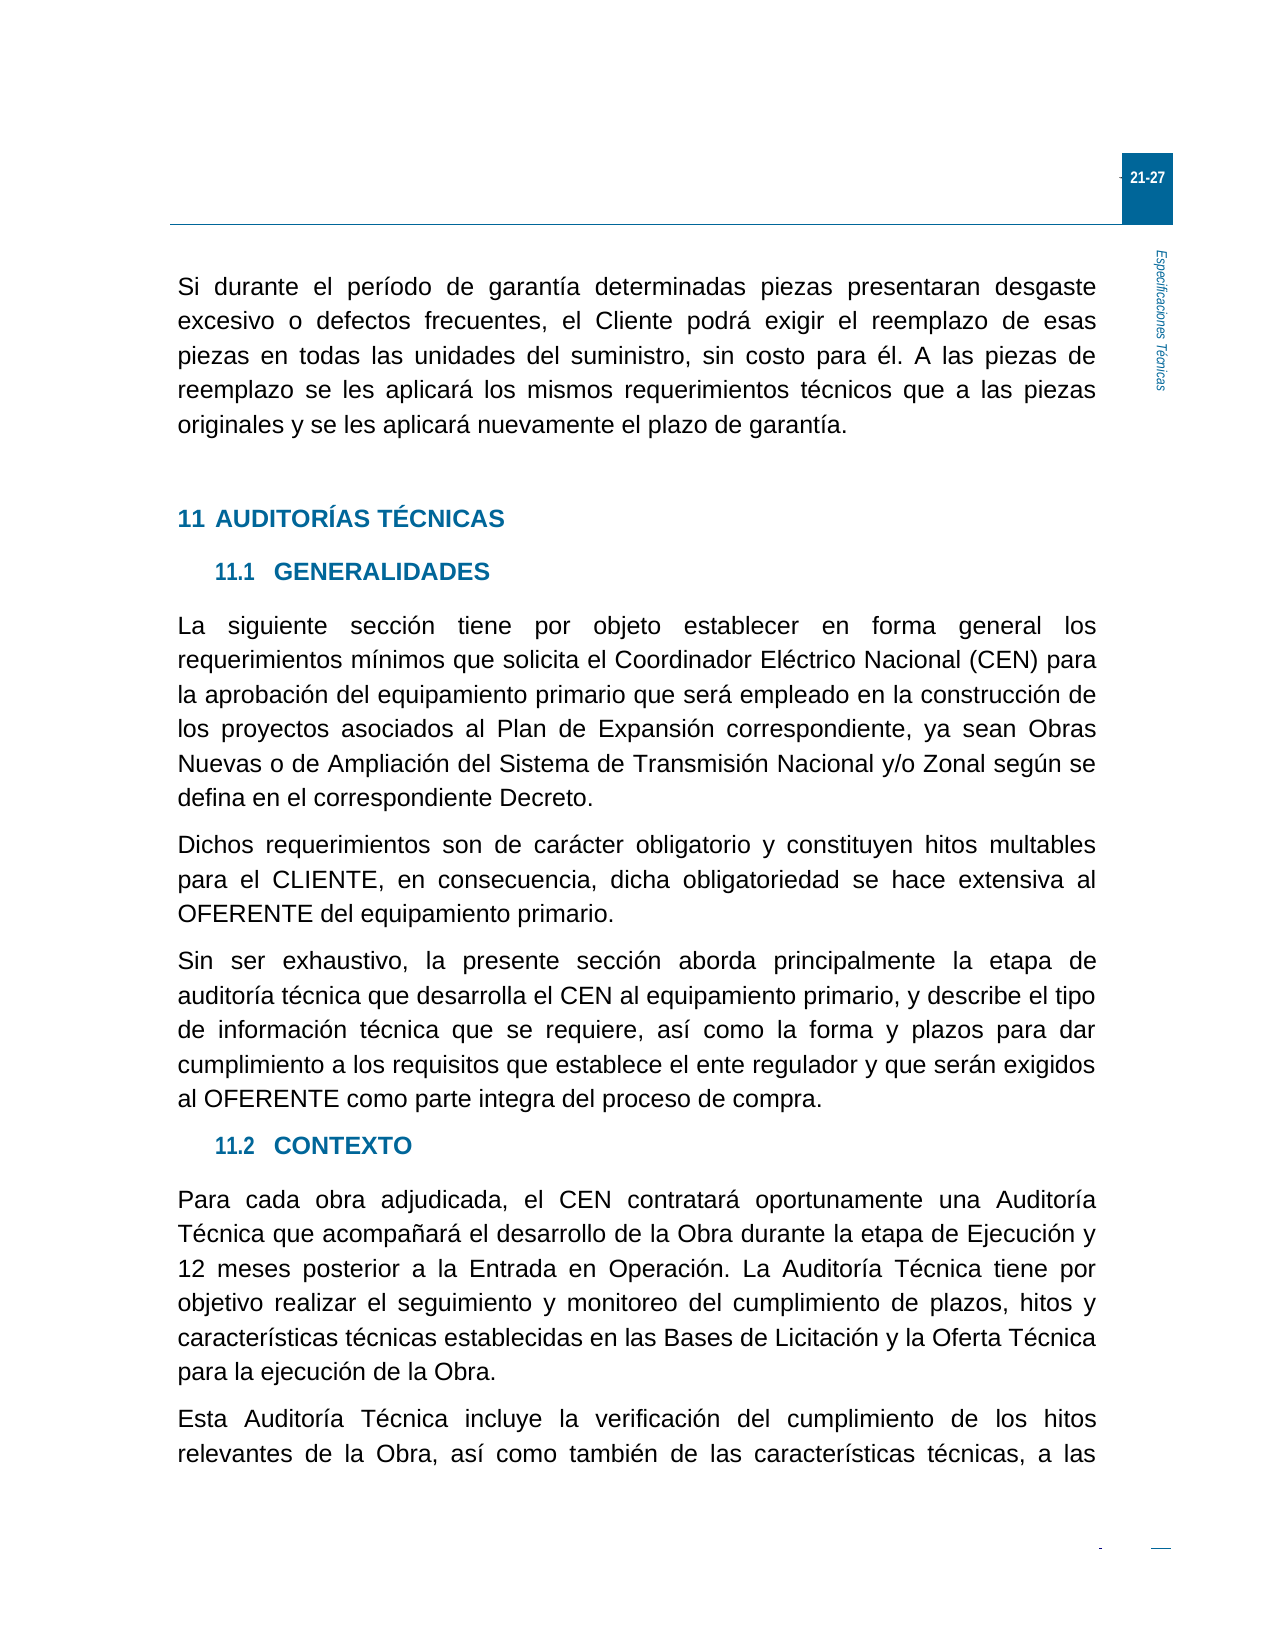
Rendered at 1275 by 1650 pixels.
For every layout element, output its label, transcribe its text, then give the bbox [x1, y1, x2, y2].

text Dichos requerimientos son de carácter obligatorio y constituyen hitos multables para el CLIENTE, en consecuencia, dicha obligatoriedad se hace extensiva al OFERENTE del equipamiento primario. [177, 830, 1098, 928]
text La siguiente sección tiene por objeto establecer en forma general los requerimientos mínimos que solicita el Coordinador Eléctrico Nacional (CEN) para la aprobación del equipamiento primario que será empleado en la construcción de los proyectos asociados al Plan de Expansión correspondiente, ya sean Obras Nuevas o de Ampliación del Sistema de Transmisión Nacional y/o Zonal según se defina en el correspondiente Decreto. [177, 611, 1098, 812]
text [177, 1404, 1098, 1468]
text Sin ser exhaustivo, la presente sección aborda principalmente la etapa de auditoría técnica que desarrolla el CEN al equipamiento primario, y describe el tipo de información técnica que se requiere, así como la forma y plazos para dar cumplimiento a los requisitos que establece el ente regulador y que serán exigidos al OFERENTE como parte integra del proceso de compra. [177, 946, 1098, 1113]
subtitle Generalidades [215, 557, 1098, 586]
text Para cada obra adjudicada, el CEN contratará oportunamente una Auditoría Técnica que acompañará el desarrollo de la Obra durante la etapa de Ejecución y 12 meses posterior a la Entrada en Operación. La Auditoría Técnica tiene por objetivo realizar el seguimiento y monitoreo del cumplimiento de plazos, hitos y características técnicas establecidas en las Bases de Licitación y la Oferta Técnica para la ejecución de la Obra. [177, 1185, 1098, 1386]
text Si durante el período de garantía determinadas piezas presentaran desgaste excesivo o defectos frecuentes, el Cliente podrá exigir el reemplazo de esas piezas en todas las unidades del suministro, sin costo para él. A las piezas de reemplazo se les aplicará los mismos requerimientos técnicos que a las piezas originales y se les aplicará nuevamente el plazo de garantía. [177, 272, 1098, 438]
subtitle AUDITORÍAS TÉCNICAS [177, 503, 1098, 532]
subtitle Contexto [215, 1131, 1098, 1160]
